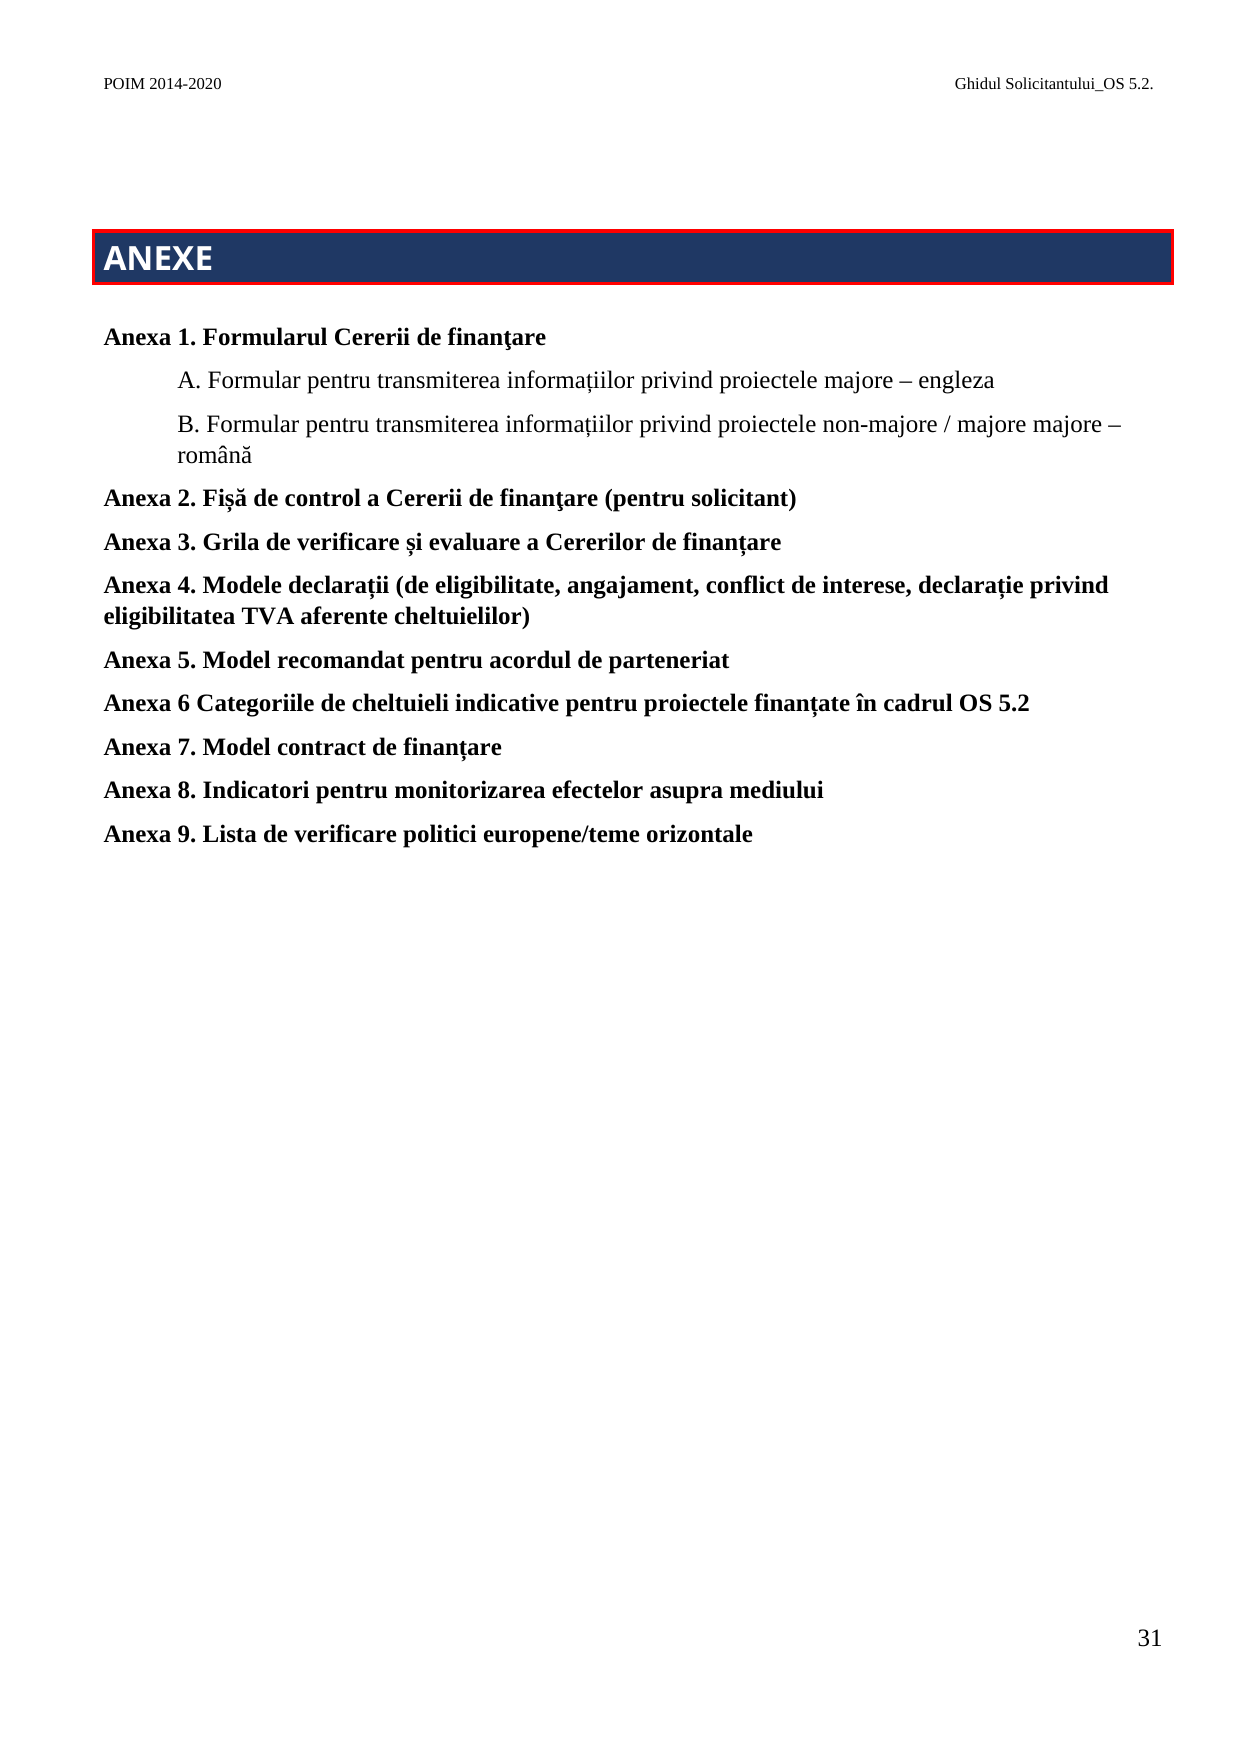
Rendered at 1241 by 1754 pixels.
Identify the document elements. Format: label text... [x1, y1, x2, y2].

subtitle Anexa 4. Modele declarații (de eligibilitate, angajament, conflict de interese, declarație privind eligibilitatea TVA aferente cheltuielilor) [103, 570, 1162, 630]
subtitle Anexa 3. Grila de verificare și evaluare a Cererilor de finanțare [103, 527, 1162, 556]
subtitle A. Formular pentru transmiterea informațiilor privind proiectele majore – engleza [177, 365, 1162, 394]
subtitle Anexa 6 Categoriile de cheltuieli indicative pentru proiectele finanțate în cadrul OS 5.2 [103, 688, 1162, 717]
subtitle Anexa 8. Indicatori pentru monitorizarea efectelor asupra mediului [103, 776, 1162, 804]
subtitle Anexa 2. Fișă de control a Cererii de finanţare (pentru solicitant) [103, 483, 1162, 512]
subtitle ANEXE [95, 233, 1171, 282]
subtitle B. Formular pentru transmiterea informațiilor privind proiectele non-majore / majore majore – română [177, 409, 1162, 468]
subtitle Anexa 5. Model recomandat pentru acordul de parteneriat [103, 645, 1162, 674]
subtitle Anexa 7. Model contract de finanțare [103, 732, 1162, 761]
subtitle Anexa 1. Formularul Cererii de finanţare [103, 322, 1162, 350]
subtitle Anexa 9. Lista de verificare politici europene/teme orizontale [103, 819, 1162, 848]
